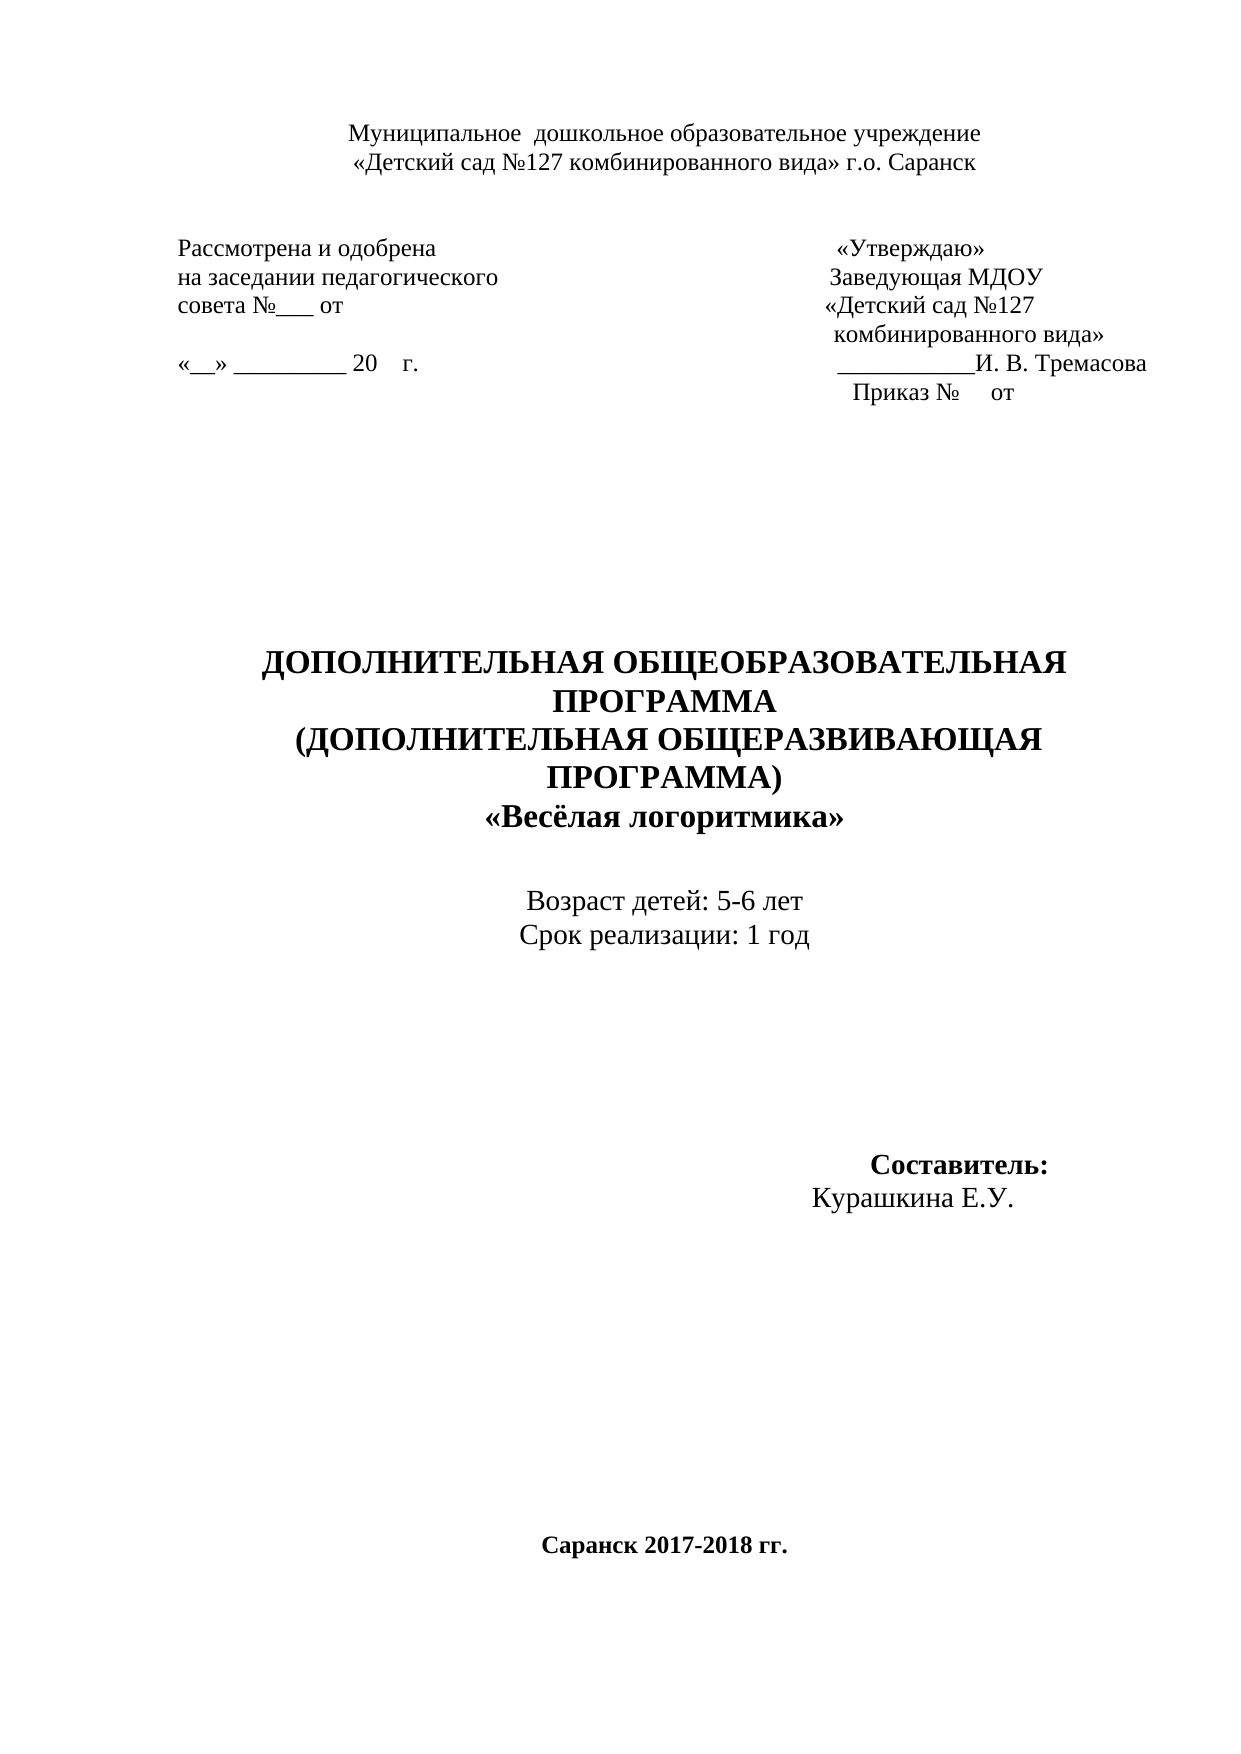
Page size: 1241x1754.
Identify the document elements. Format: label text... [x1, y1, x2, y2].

text Муниципальное дошкольное образовательное учреждение [177, 118, 1152, 147]
text на заседании педагогического Заведующая МДОУ [177, 262, 1152, 291]
text Составитель: [177, 1147, 1152, 1180]
text комбинированного вида» [177, 319, 1152, 348]
text ДОПОЛНИТЕЛЬНАЯ ОБЩЕОБРАЗОВАТЕЛЬНАЯ ПРОГРАММА [177, 643, 1152, 719]
text «Весёлая логоритмика» [177, 796, 1152, 834]
text «Детский сад №127 комбинированного вида» г.о. Саранск [177, 147, 1152, 176]
text Курашкина Е.У. [177, 1180, 1152, 1214]
text Возраст детей: 5-6 лет [177, 883, 1152, 917]
text Рассмотрена и одобрена «Утверждаю» [177, 233, 1152, 262]
text Срок реализации: 1 год [177, 917, 1152, 950]
text «__» _________ 20 г. ___________И. В. Тремасова [177, 348, 1152, 377]
text (ДОПОЛНИТЕЛЬНАЯ ОБЩЕРАЗВИВАЮЩАЯ ПРОГРАММА) [177, 719, 1152, 796]
text Приказ № от [177, 377, 1152, 406]
text Саранск 2017-2018 гг. [177, 1530, 1152, 1559]
text совета №___ от «Детский сад №127 [177, 291, 1152, 319]
